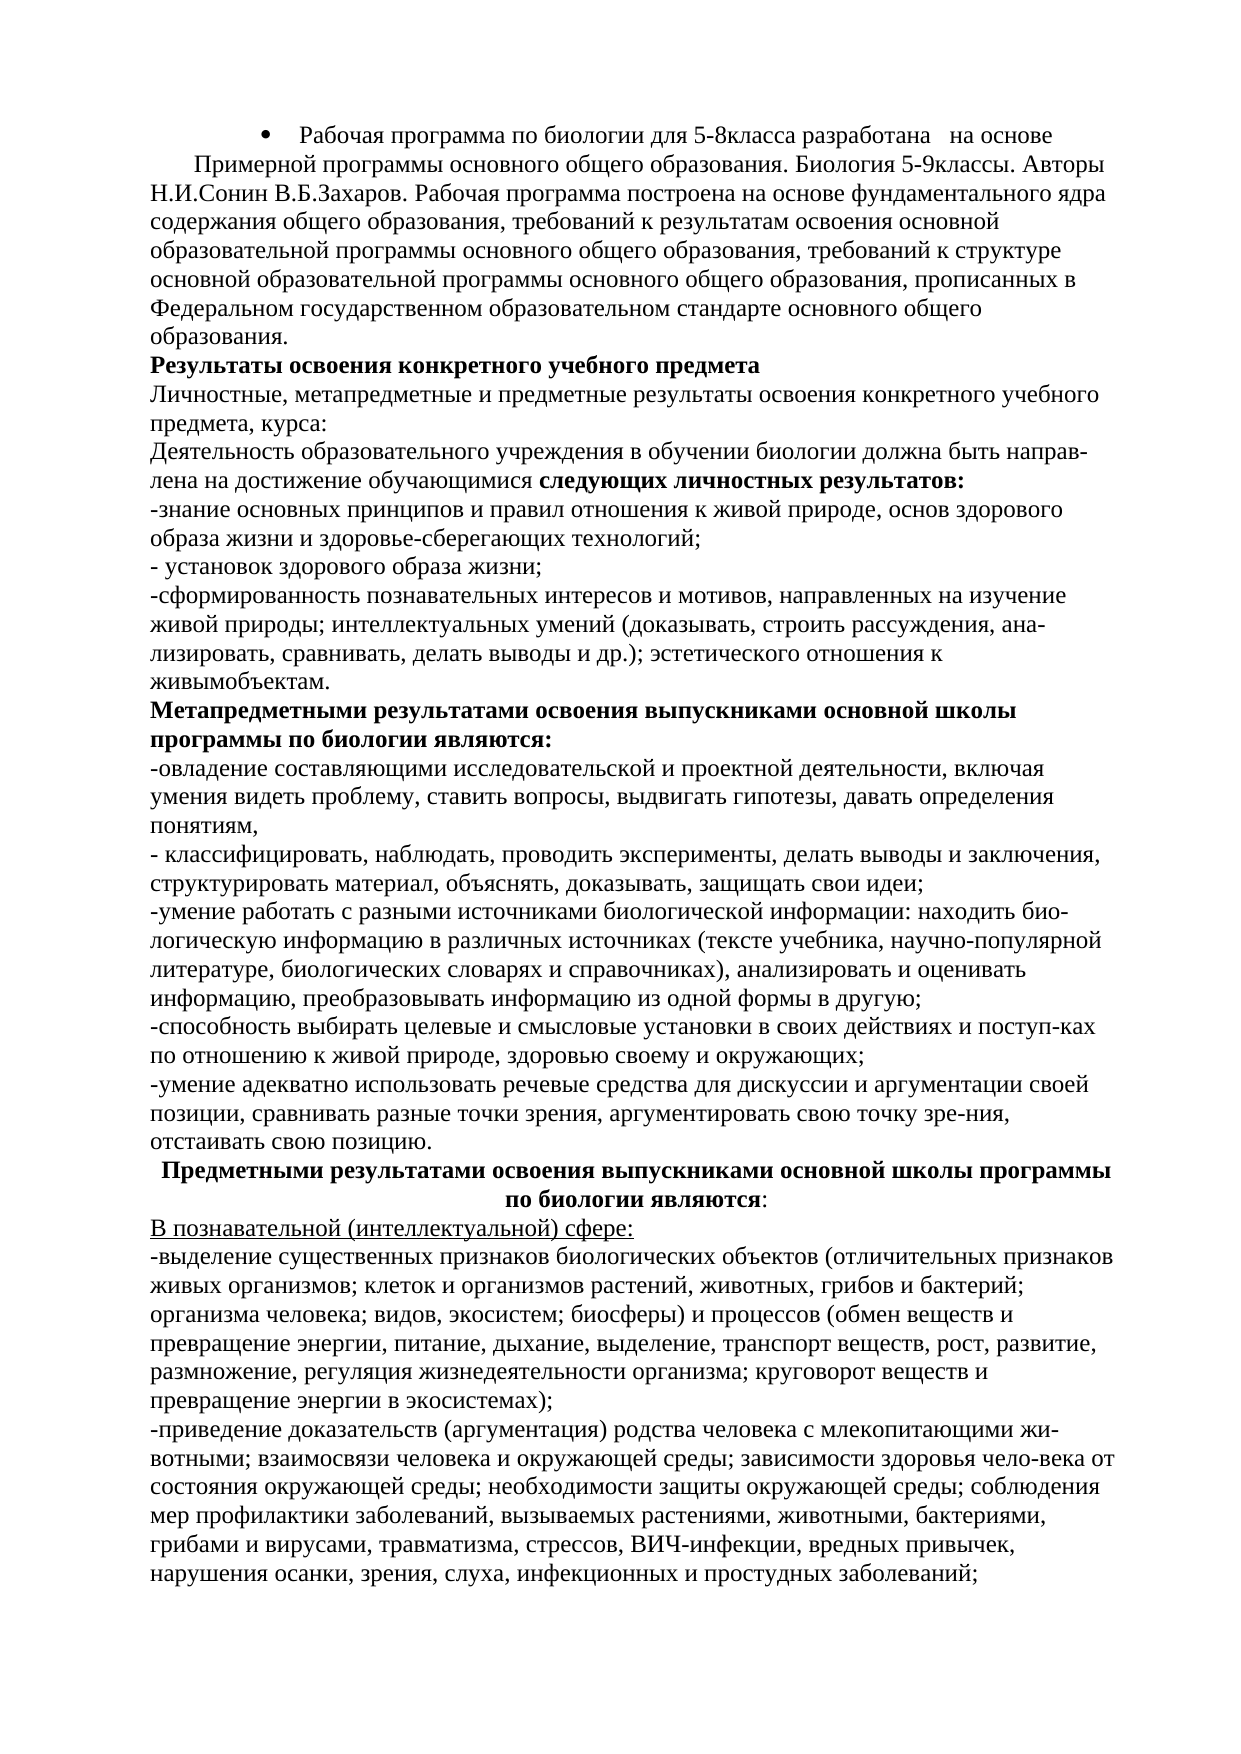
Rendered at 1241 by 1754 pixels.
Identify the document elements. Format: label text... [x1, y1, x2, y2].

text -знание основных принципов и правил отношения к живой природе, основ здорового образа жизни и здоровье-сберегающих технологий; [150, 494, 1123, 551]
text Примерной программы основного общего образования. Биология 5-9классы. Авторы Н.И.Сонин В.Б.Захаров. Рабочая программа построена на основе фундаментального ядра содержания общего образования, требований к результатам освоения основной образовательной программы основного общего образования, требований к структуре основной образовательной программы основного общего образования, прописанных в Федеральном государственном образовательном стандарте основного общего образования. [150, 149, 1123, 350]
text В познавательной (интеллектуальной) сфере: [150, 1213, 1123, 1241]
text Деятельность образовательного учреждения в обучении биологии должна быть направ-лена на достижение обучающимися следующих личностных результатов: [150, 436, 1123, 494]
text -умение работать с разными источниками биологической информации: находить био-логическую информацию в различных источниках (тексте учебника, научно-популярной литературе, биологических словарях и справочниках), анализировать и оценивать информацию, преобразовывать информацию из одной формы в другую; [150, 896, 1123, 1011]
text - классифицировать, наблюдать, проводить эксперименты, делать выводы и заключения, структурировать материал, объяснять, доказывать, защищать свои идеи; [150, 839, 1123, 896]
text Метапредметными результатами освоения выпускниками основной школы программы по биологии являются: [150, 695, 1123, 753]
text - установок здорового образа жизни; [150, 551, 1123, 580]
text -способность выбирать целевые и смысловые установки в своих действиях и поступ-ках по отношению к живой природе, здоровью своему и окружающих; [150, 1011, 1123, 1069]
text -умение адекватно использовать речевые средства для дискуссии и аргументации своей позиции, сравнивать разные точки зрения, аргументировать свою точку зре-ния, отстаивать свою позицию. [150, 1069, 1123, 1155]
text -сформированность познавательных интересов и мотивов, направленных на изучение живой природы; интеллектуальных умений (доказывать, строить рассуждения, ана-лизировать, сравнивать, делать выводы и др.); эстетического отношения к живымобъектам. [150, 580, 1123, 695]
text Результаты освоения конкретного учебного предмета [150, 350, 1123, 379]
list Рабочая программа по биологии для 5-8класса разработана на основе [261, 120, 1123, 149]
text Личностные, метапредметные и предметные результаты освоения конкретного учебного предмета, курса: [150, 379, 1123, 436]
text -выделение существенных признаков биологических объектов (отличительных признаков живых организмов; клеток и организмов растений, животных, грибов и бактерий; организма человека; видов, экосистем; биосферы) и процессов (обмен веществ и превращение энергии, питание, дыхание, выделение, транспорт веществ, рост, развитие, размножение, регуляция жизнедеятельности организма; круговорот веществ и превращение энергии в экосистемах); [150, 1241, 1123, 1414]
text -овладение составляющими исследовательской и проектной деятельности, включая умения видеть проблему, ставить вопросы, выдвигать гипотезы, давать определения понятиям, [150, 753, 1123, 839]
text Предметными результатами освоения выпускниками основной школы программы по биологии являются: [150, 1155, 1123, 1213]
text -приведение доказательств (аргументация) родства человека с млекопитающими жи-вотными; взаимосвязи человека и окружающей среды; зависимости здоровья чело-века от состояния окружающей среды; необходимости защиты окружающей среды; соблюдения мер профилактики заболеваний, вызываемых растениями, животными, бактериями, грибами и вирусами, травматизма, стрессов, ВИЧ-инфекции, вредных привычек, нарушения осанки, зрения, слуха, инфекционных и простудных заболеваний; [150, 1414, 1123, 1586]
